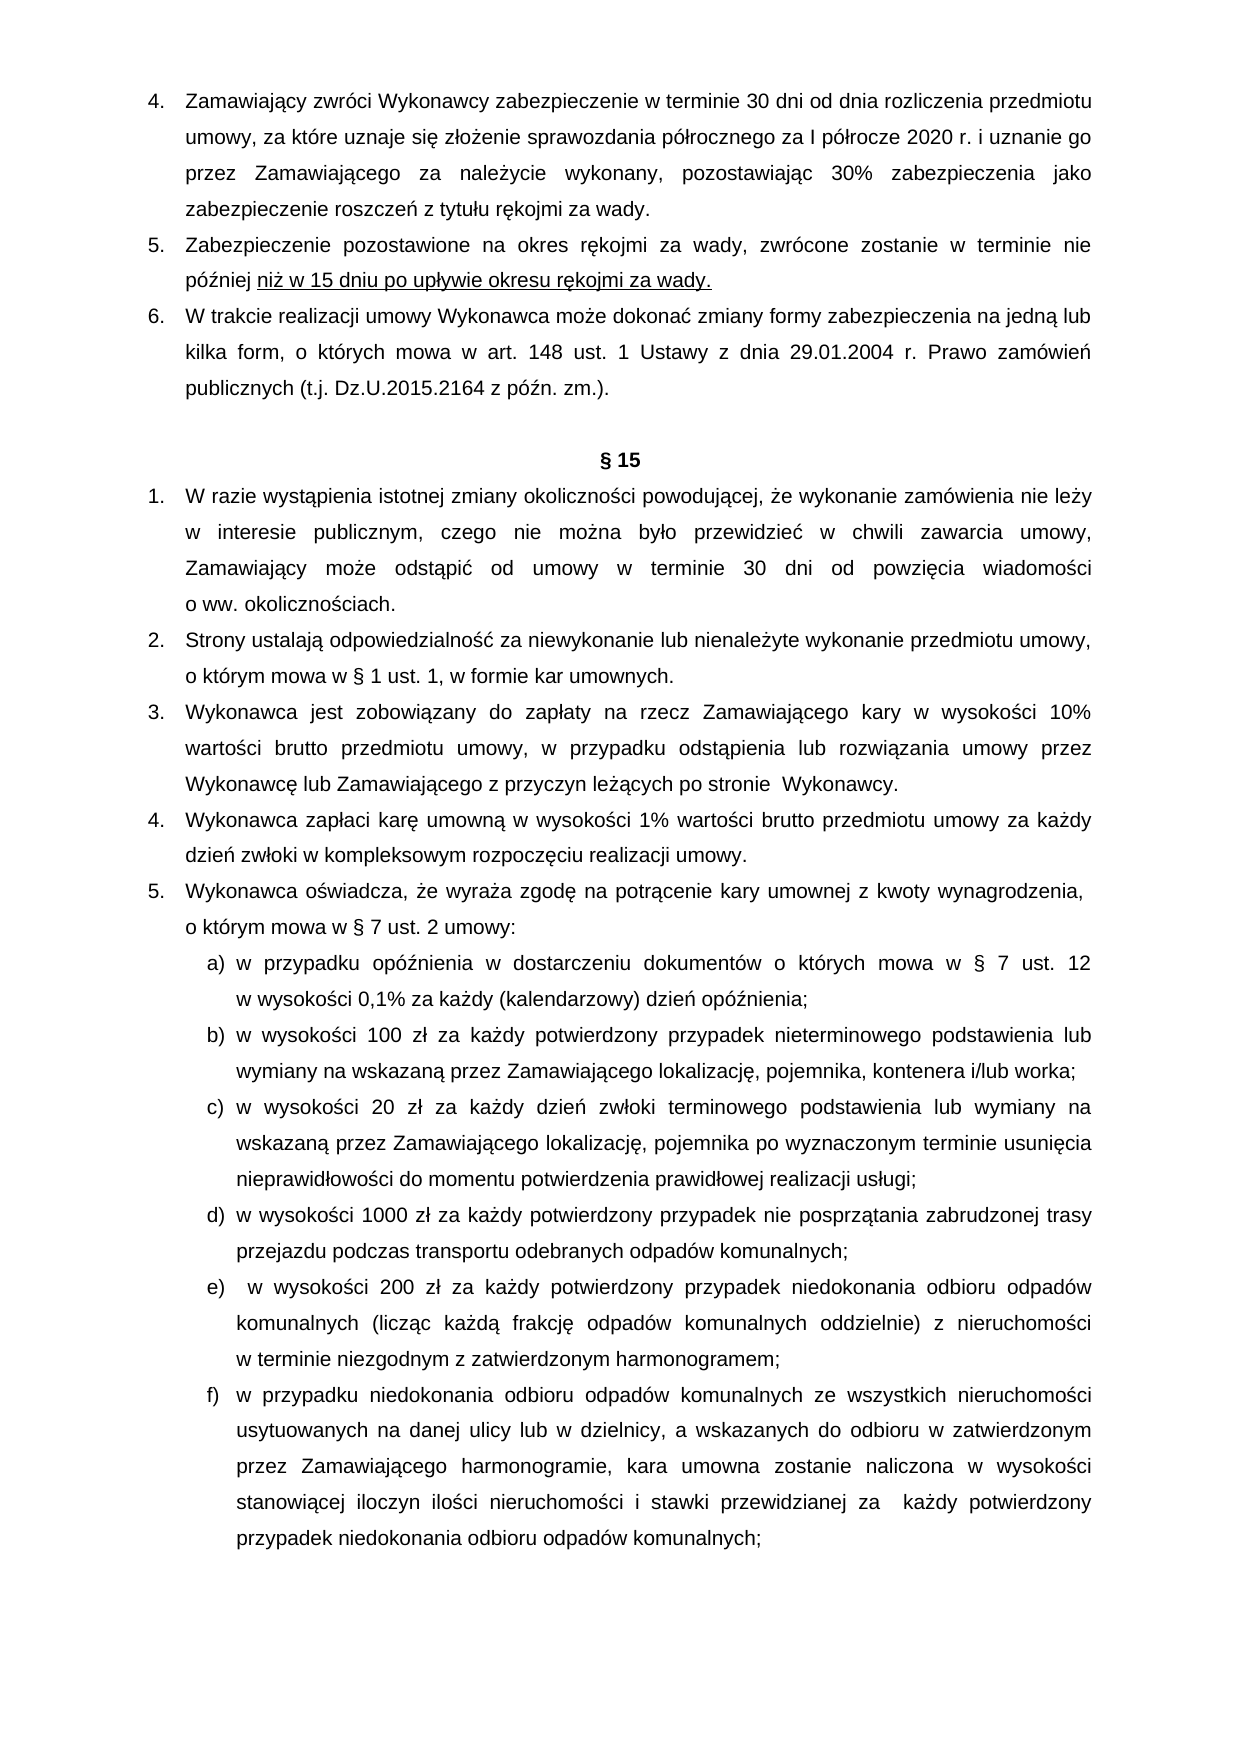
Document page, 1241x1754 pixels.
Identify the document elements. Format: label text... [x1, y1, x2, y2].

list w wysokości 200 zł za każdy potwierdzony przypadek niedokonania odbioru odpadów komunalnych (licząc każdą frakcję odpadów komunalnych oddzielnie) z nieruchomości w terminie niezgodnym z zatwierdzonym harmonogramem; [207, 1274, 1093, 1370]
list Wykonawca zapłaci karę umowną w wysokości 1% wartości brutto przedmiotu umowy za każdy dzień zwłoki w kompleksowym rozpoczęciu realizacji umowy. [148, 807, 1093, 867]
list Wykonawca oświadcza, że wyraża zgodę na potrącenie kary umownej z kwoty wynagrodzenia, o którym mowa w § 7 ust. 2 umowy: [148, 879, 1093, 939]
list Zamawiający zwróci Wykonawcy zabezpieczenie w terminie 30 dni od dnia rozliczenia przedmiotu umowy, za które uznaje się złożenie sprawozdania półrocznego za I półrocze 2020 r. i uznanie go przez Zamawiającego za należycie wykonany, pozostawiając 30% zabezpieczenia jako zabezpieczenie roszczeń z tytułu rękojmi za wady. [148, 89, 1093, 220]
list Strony ustalają odpowiedzialność za niewykonanie lub nienależyte wykonanie przedmiotu umowy, o którym mowa w § 1 ust. 1, w formie kar umownych. [148, 628, 1093, 688]
list w przypadku niedokonania odbioru odpadów komunalnych ze wszystkich nieruchomości usytuowanych na danej ulicy lub w dzielnicy, a wskazanych do odbioru w zatwierdzonym przez Zamawiającego harmonogramie, kara umowna zostanie naliczona w wysokości stanowiącej iloczyn ilości nieruchomości i stawki przewidzianej za każdy potwierdzony przypadek niedokonania odbioru odpadów komunalnych; [207, 1382, 1093, 1550]
list w wysokości 1000 zł za każdy potwierdzony przypadek nie posprzątania zabrudzonej trasy przejazdu podczas transportu odebranych odpadów komunalnych; [207, 1203, 1093, 1263]
list w wysokości 100 zł za każdy potwierdzony przypadek nieterminowego podstawienia lub wymiany na wskazaną przez Zamawiającego lokalizację, pojemnika, kontenera i/lub worka; [207, 1023, 1093, 1083]
list w przypadku opóźnienia w dostarczeniu dokumentów o których mowa w § 7 ust. 12 w wysokości 0,1% za każdy (kalendarzowy) dzień opóźnienia; [207, 951, 1093, 1011]
list W razie wystąpienia istotnej zmiany okoliczności powodującej, że wykonanie zamówienia nie leży w interesie publicznym, czego nie można było przewidzieć w chwili zawarcia umowy, Zamawiający może odstąpić od umowy w terminie 30 dni od powzięcia wiadomości o ww. okolicznościach. [148, 484, 1093, 616]
list Wykonawca jest zobowiązany do zapłaty na rzecz Zamawiającego kary w wysokości 10% wartości brutto przedmiotu umowy, w przypadku odstąpienia lub rozwiązania umowy przez Wykonawcę lub Zamawiającego z przyczyn leżących po stronie Wykonawcy. [148, 699, 1093, 795]
text § 15 [148, 448, 1093, 472]
list Zabezpieczenie pozostawione na okres rękojmi za wady, zwrócone zostanie w terminie nie później niż w 15 dniu po upływie okresu rękojmi za wady. [148, 232, 1093, 292]
list W trakcie realizacji umowy Wykonawca może dokonać zmiany formy zabezpieczenia na jedną lub kilka form, o których mowa w art. 148 ust. 1 Ustawy z dnia 29.01.2004 r. Prawo zamówień publicznych (t.j. Dz.U.2015.2164 z późn. zm.). [148, 304, 1093, 400]
list w wysokości 20 zł za każdy dzień zwłoki terminowego podstawienia lub wymiany na wskazaną przez Zamawiającego lokalizację, pojemnika po wyznaczonym terminie usunięcia nieprawidłowości do momentu potwierdzenia prawidłowej realizacji usługi; [207, 1095, 1093, 1191]
